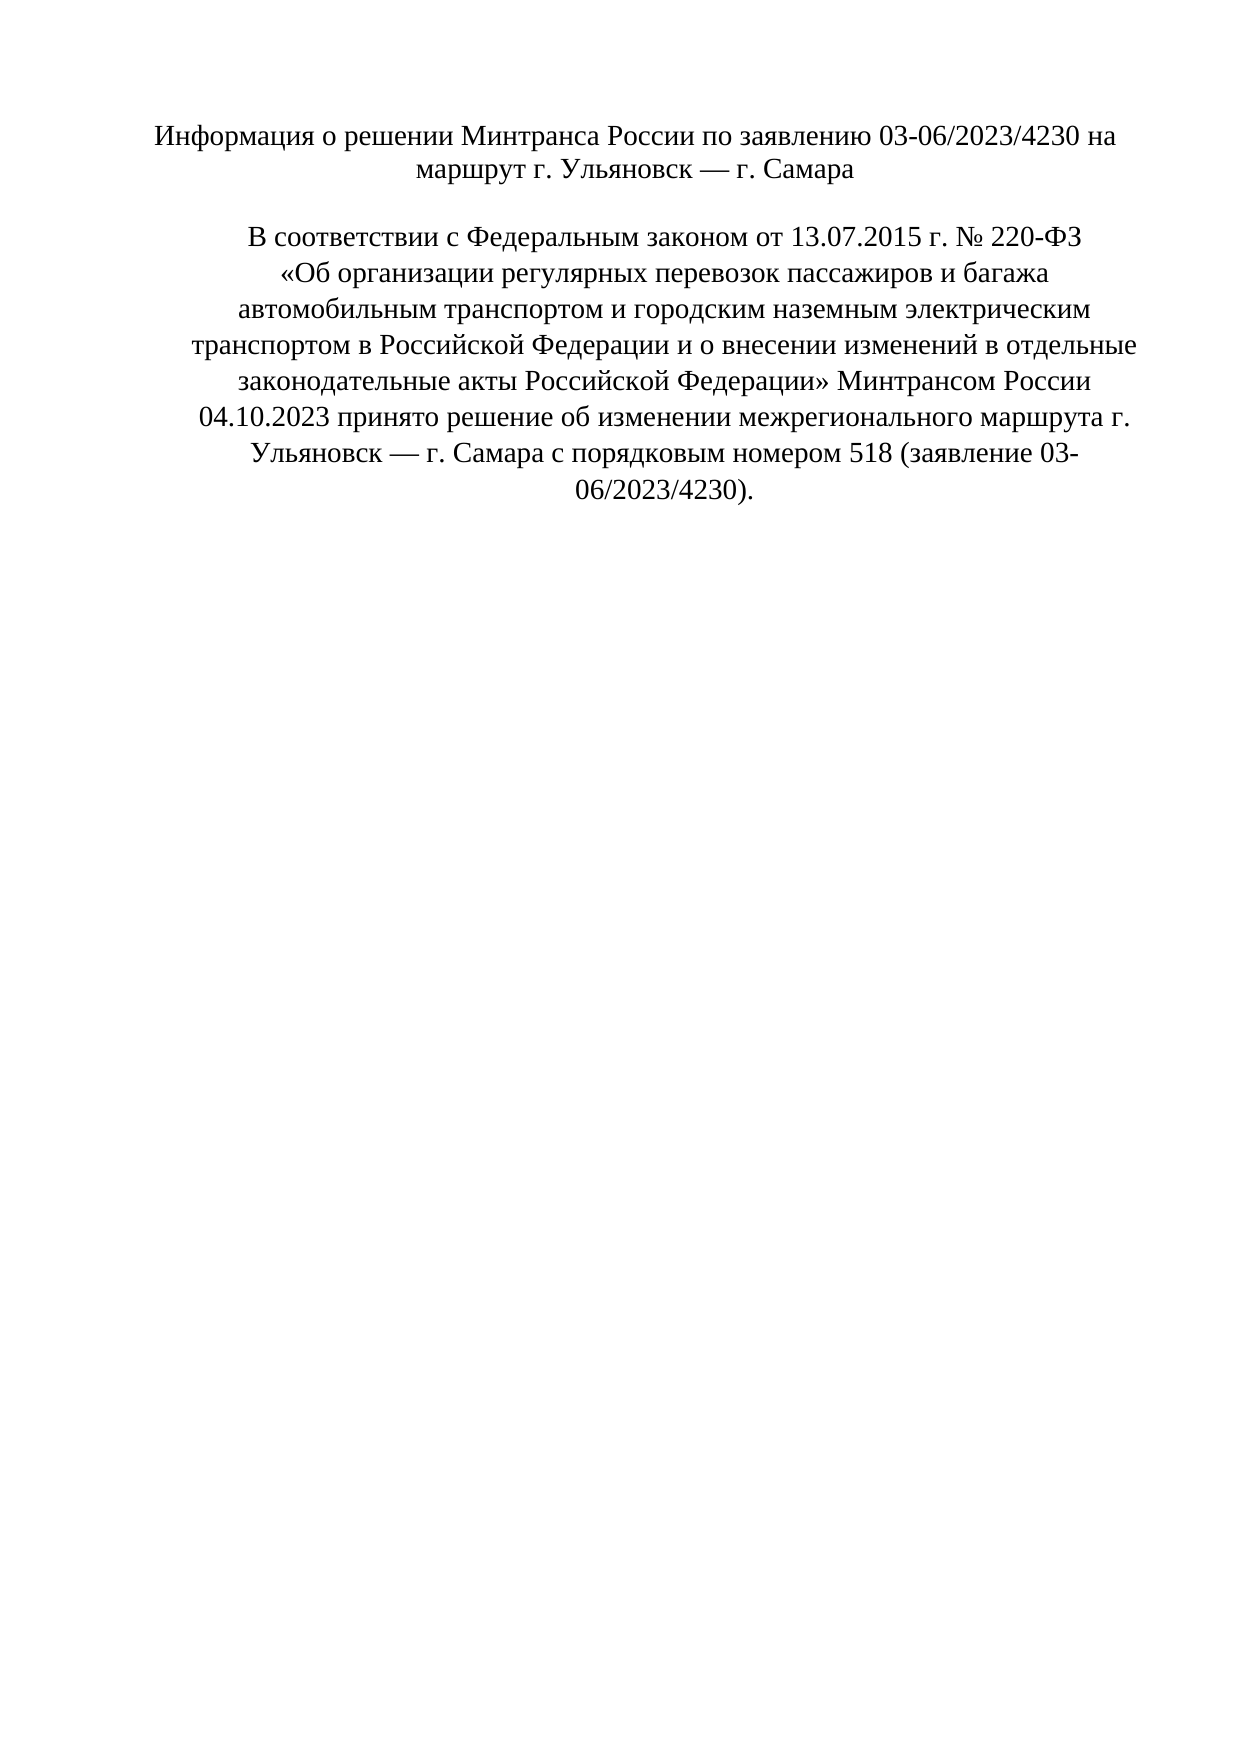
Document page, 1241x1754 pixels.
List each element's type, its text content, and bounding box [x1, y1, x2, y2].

text Информация о решении Минтранса России по заявлению 03-06/2023/4230 на маршрут г. Ульяновск — г. Самара [118, 118, 1152, 185]
text В соответствии с Федеральным законом от 13.07.2015 г. № 220-ФЗ «Об организации регулярных перевозок пассажиров и багажа автомобильным транспортом и городским наземным электрическим транспортом в Российской Федерации и о внесении изменений в отдельные законодательные акты Российской Федерации» Минтрансом России 04.10.2023 принято решение об изменении межрегионального маршрута г. Ульяновск — г. Самара с порядковым номером 518 (заявление 03-06/2023/4230). [177, 219, 1152, 505]
